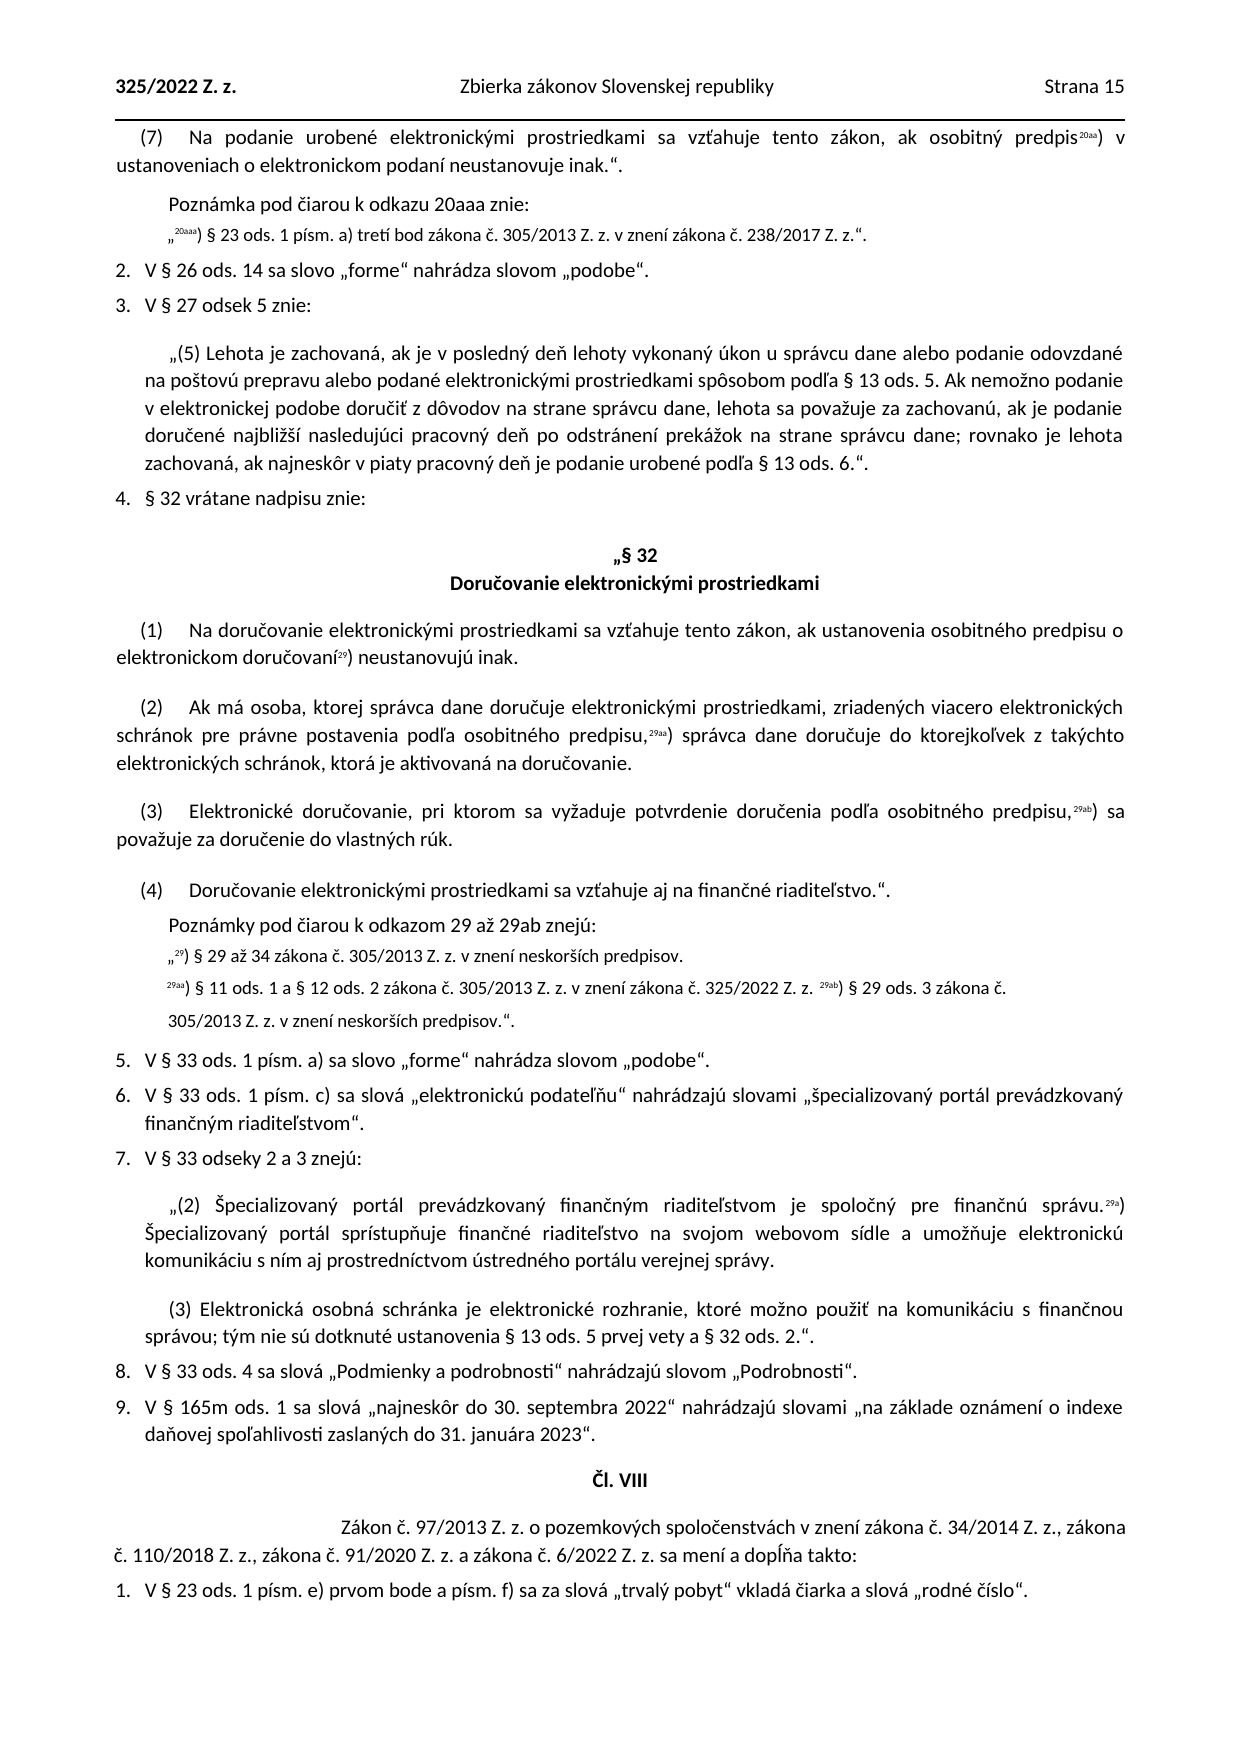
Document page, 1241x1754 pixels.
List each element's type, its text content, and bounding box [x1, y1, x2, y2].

subtitle Doručovanie elektronickými prostriedkami [228, 570, 1042, 596]
text Zákon č. 97/2013 Z. z. o pozemkových spoločenstvách v znení zákona č. 34/2014 Z. z., zákona [115, 1514, 1127, 1540]
text „(2) Špecializovaný portál prevádzkovaný finančným riaditeľstvom je spoločný pre finančnú správu.29a) Špecializovaný portál sprístupňuje finančné riaditeľstvo na svojom webovom sídle a umožňuje elektronickú komunikáciu s ním aj prostredníctvom ústredného portálu verejnej správy. [144, 1192, 1125, 1273]
text č. 110/2018 Z. z., zákona č. 91/2020 Z. z. a zákona č. 6/2022 Z. z. sa mení a dopĺňa takto: [113, 1542, 1125, 1568]
list V § 26 ods. 14 sa slovo „forme“ nahrádza slovom „podobe“. [115, 257, 1125, 283]
text „§ 32 [228, 542, 1042, 567]
list V § 33 odseky 2 a 3 znejú: [115, 1145, 1125, 1170]
text (3) Elektronická osobná schránka je elektronické rozhranie, ktoré možno použiť na komunikáciu s finančnou správou; tým nie sú dotknuté ustanovenia § 13 ods. 5 prvej vety a § 32 ods. 2.“. [144, 1296, 1125, 1349]
list V § 33 ods. 4 sa slová „Podmienky a podrobnosti“ nahrádzajú slovom „Podrobnosti“. [115, 1359, 1125, 1384]
list V § 27 odsek 5 znie: [115, 293, 1125, 318]
text Poznámky pod čiarou k odkazom 29 až 29ab znejú: [168, 912, 1125, 938]
list V § 33 ods. 1 písm. c) sa slová „elektronickú podateľňu“ nahrádzajú slovami „špecializovaný portál prevádzkovaný finančným riaditeľstvom“. [115, 1082, 1125, 1135]
text „(5) Lehota je zachovaná, ak je v posledný deň lehoty vykonaný úkon u správcu dane alebo podanie odovzdané na poštovú prepravu alebo podané elektronickými prostriedkami spôsobom podľa § 13 ods. 5. Ak nemožno podanie v elektronickej podobe doručiť z dôvodov na strane správcu dane, lehota sa považuje za zachovanú, ak je podanie doručené najbližší nasledujúci pracovný deň po odstránení prekážok na strane správcu dane; rovnako je lehota zachovaná, ak najneskôr v piaty pracovný deň je podanie urobené podľa § 13 ods. 6.“. [144, 340, 1125, 476]
text „20aaa) § 23 ods. 1 písm. a) tretí bod zákona č. 305/2013 Z. z. v znení zákona č. 238/2017 Z. z.“. [167, 223, 1125, 246]
list Na doručovanie elektronickými prostriedkami sa vzťahuje tento zákon, ak ustanovenia osobitného predpisu o elektronickom doručovaní29) neustanovujú inak. [116, 617, 1125, 670]
list Doručovanie elektronickými prostriedkami sa vzťahuje aj na finančné riaditeľstvo.“. [116, 877, 1125, 902]
list Elektronické doručovanie, pri ktorom sa vyžaduje potvrdenie doručenia podľa osobitného predpisu,29ab) sa považuje za doručenie do vlastných rúk. [116, 798, 1125, 851]
text Poznámka pod čiarou k odkazu 20aaa znie: [168, 191, 1125, 217]
text „29) § 29 až 34 zákona č. 305/2013 Z. z. v znení neskorších predpisov. [167, 944, 1125, 967]
text 29aa) § 11 ods. 1 a § 12 ods. 2 zákona č. 305/2013 Z. z. v znení zákona č. 325/2022 Z. z. 29ab) § 29 ods. 3 zákona č. 305/2013 Z. z. v znení neskorších predpisov.“. [167, 976, 1007, 1032]
list § 32 vrátane nadpisu znie: [115, 486, 1125, 511]
list Ak má osoba, ktorej správca dane doručuje elektronickými prostriedkami, zriadených viacero elektronických schránok pre právne postavenia podľa osobitného predpisu,29aa) správca dane doručuje do ktorejkoľvek z takýchto elektronických schránok, ktorá je aktivovaná na doručovanie. [116, 694, 1125, 775]
subtitle Čl. VIII [228, 1467, 1013, 1493]
list V § 165m ods. 1 sa slová „najneskôr do 30. septembra 2022“ nahrádzajú slovami „na základe oznámení o indexe daňovej spoľahlivosti zaslaných do 31. januára 2023“. [115, 1394, 1125, 1447]
list Na podanie urobené elektronickými prostriedkami sa vzťahuje tento zákon, ak osobitný predpis20aa) v ustanoveniach o elektronickom podaní neustanovuje inak.“. [116, 101, 1125, 178]
list V § 23 ods. 1 písm. e) prvom bode a písm. f) sa za slová „trvalý pobyt“ vkladá čiarka a slová „rodné číslo“. [115, 1577, 1125, 1603]
list V § 33 ods. 1 písm. a) sa slovo „forme“ nahrádza slovom „podobe“. [115, 1047, 1125, 1072]
